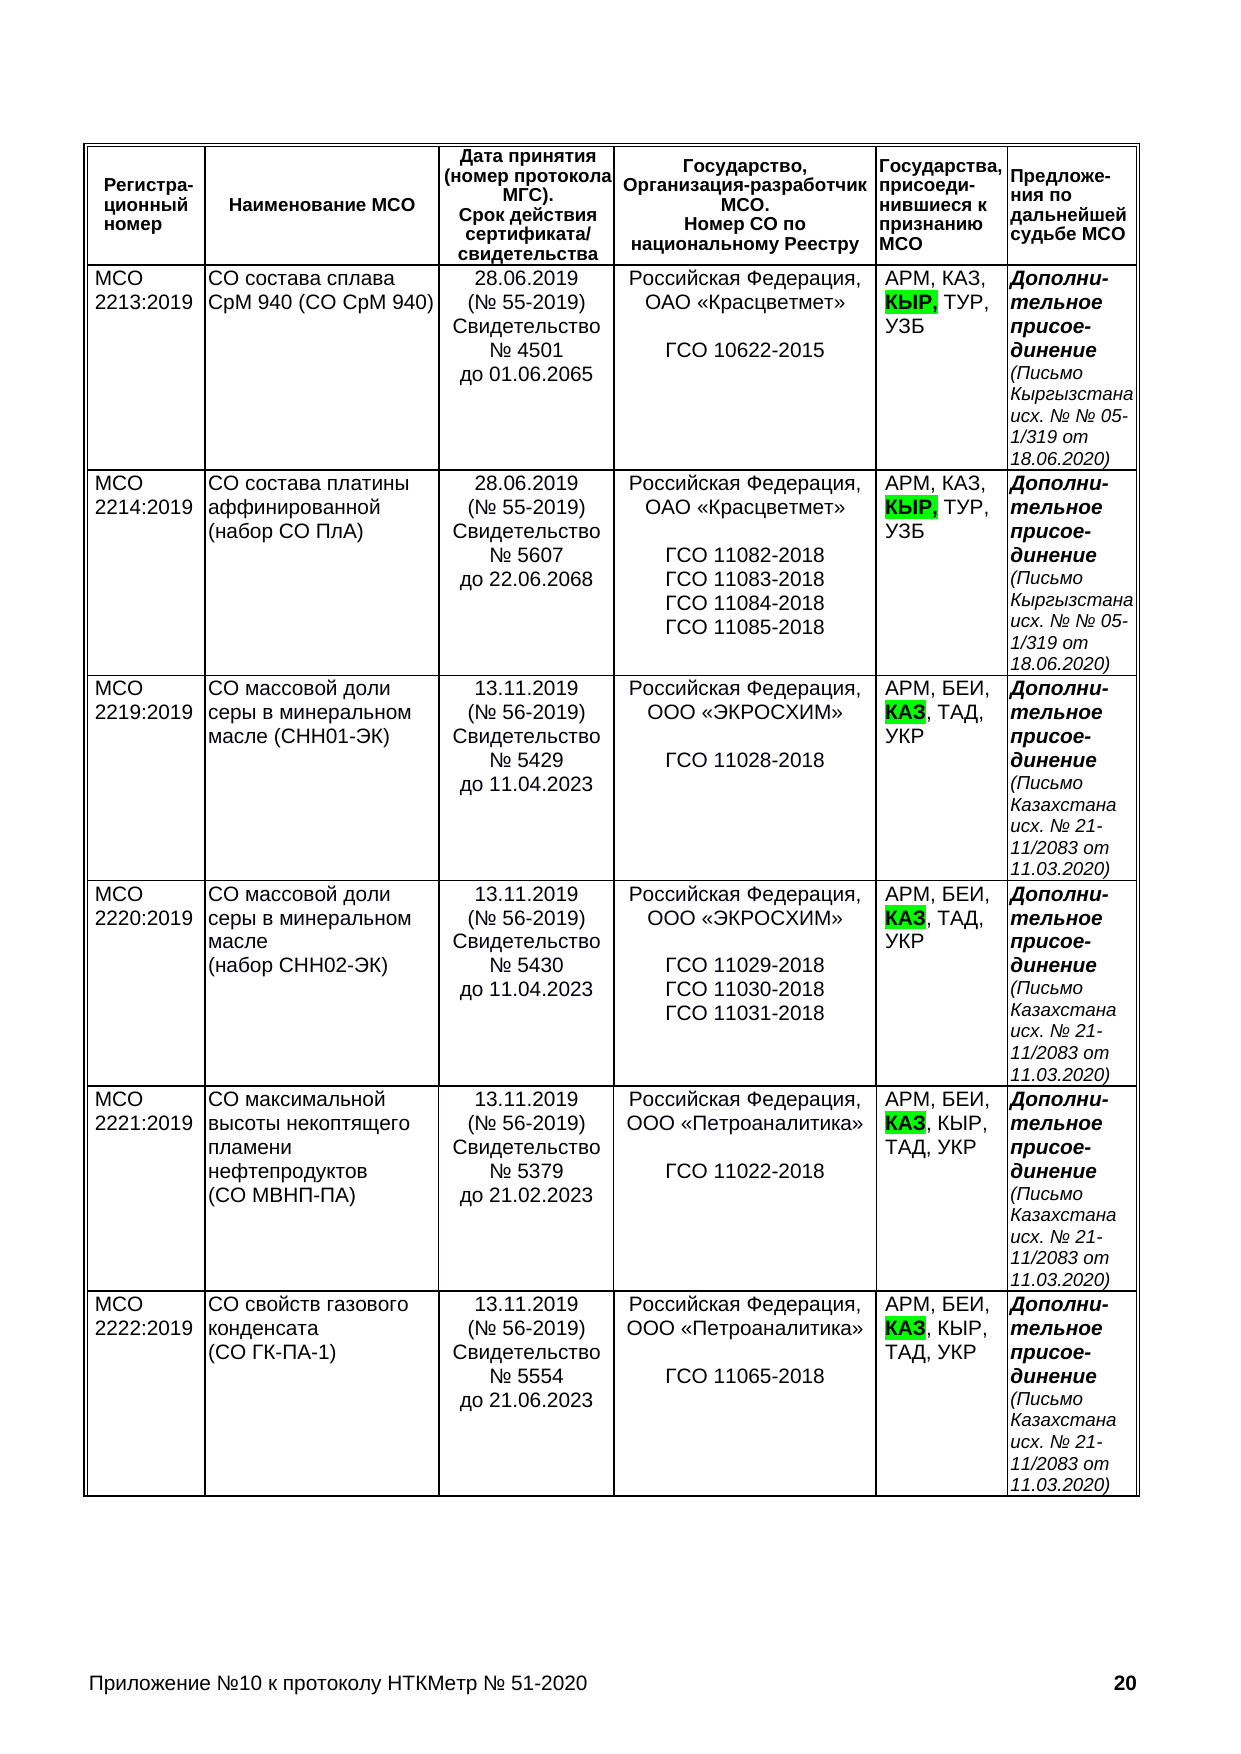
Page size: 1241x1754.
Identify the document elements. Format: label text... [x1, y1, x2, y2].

table_cell СО максимальной высоты некоптящего пламени нефтепродуктов (СО МВНП-ПА) [206, 1087, 438, 1290]
table_cell МСО 2220:2019 [88, 881, 204, 1085]
table_cell Дополни-тельное присое-динение (Письмо Казахстана исх. № 21-11/2083 от 11.03.2020) [1008, 881, 1136, 1085]
table_cell АРМ, БЕИ, КАЗ, КЫР, ТАД, УКР [877, 1292, 1007, 1495]
table_cell МСО 2222:2019 [88, 1292, 204, 1495]
table_cell АРМ, БЕИ, КАЗ, ТАД, УКР [877, 881, 1007, 1085]
table_cell СО состава платины аффинированной (набор СО ПлА) [206, 471, 438, 674]
table_header Наименование МСО [206, 147, 438, 264]
table_cell СО свойств газового конденсата (СО ГК-ПА-1) [206, 1292, 438, 1495]
table_cell Российская Федерация, ООО «ЭКРОСХИМ» ГСО 11029-2018 ГСО 11030-2018 ГСО 11031-2018 [615, 881, 875, 1085]
table_cell СО массовой доли серы в минеральном масле (СНН01-ЭК) [206, 676, 438, 880]
table_cell 13.11.2019 (№ 56-2019) Свидетельство № 5379 до 21.02.2023 [439, 1087, 613, 1290]
table_header Предложе- ния по дальнейшей судьбе МСО [1008, 147, 1136, 264]
table_cell МСО 2219:2019 [88, 676, 204, 880]
table_cell АРМ, БЕИ, КАЗ, ТАД, УКР [877, 676, 1007, 880]
table_cell Дополни-тельное присое-динение (Письмо Казахстана исх. № 21-11/2083 от 11.03.2020) [1008, 676, 1136, 880]
table_cell МСО 2221:2019 [88, 1087, 204, 1290]
table_cell Дополни-тельное присое-динение (Письмо Кыргызстана исх. № № 05-1/319 от 18.06.2020) [1008, 471, 1136, 674]
table_cell МСО 2214:2019 [88, 471, 204, 674]
table_cell 13.11.2019 (№ 56-2019) Свидетельство № 5554 до 21.06.2023 [440, 1292, 613, 1495]
table_cell Российская Федерация, ООО «ЭКРОСХИМ» ГСО 11028-2018 [615, 676, 875, 880]
table_cell Дополни-тельное присое-динение (Письмо Казахстана исх. № 21-11/2083 от 11.03.2020) [1008, 1087, 1136, 1290]
table_cell МСО 2213:2019 [88, 266, 204, 469]
table_cell АРМ, КАЗ, КЫР, ТУР, УЗБ [877, 471, 1007, 674]
table_cell 28.06.2019 (№ 55-2019) Свидетельство № 5607 до 22.06.2068 [440, 471, 613, 674]
table_cell СО массовой доли серы в минеральном масле (набор СНН02-ЭК) [206, 881, 438, 1085]
table_cell Российская Федерация, ООО «Петроаналитика» ГСО 11065-2018 [615, 1292, 875, 1495]
table_header Государства, присоеди-нившиеся к признанию МСО [877, 147, 1007, 264]
table_cell Российская Федерация, ООО «Петроаналитика» ГСО 11022-2018 [614, 1087, 876, 1290]
table_cell Российская Федерация, ОАО «Красцветмет» ГСО 11082-2018 ГСО 11083-2018 ГСО 11084-2018 ГСО 11085-2018 [615, 471, 875, 674]
table_cell Российская Федерация, ОАО «Красцветмет» ГСО 10622-2015 [615, 266, 875, 469]
table_cell 13.11.2019 (№ 56-2019) Свидетельство № 5429 до 11.04.2023 [440, 676, 613, 880]
table_cell 28.06.2019 (№ 55-2019) Свидетельство № 4501 до 01.06.2065 [440, 266, 613, 469]
table_header Государство, Организация-разработчик МСО. Номер СО по национальному Реестру [615, 147, 875, 264]
table_header Регистра-ционный номер [88, 147, 204, 264]
table_cell АРМ, БЕИ, КАЗ, КЫР, ТАД, УКР [877, 1087, 1007, 1290]
table_cell АРМ, КАЗ, КЫР, ТУР, УЗБ [877, 266, 1007, 469]
table_cell Дополни-тельное присое-динение (Письмо Казахстана исх. № 21-11/2083 от 11.03.2020) [1008, 1292, 1136, 1495]
table_header Дата принятия (номер протокола МГС). Срок действия сертификата/ свидетельства [440, 147, 613, 264]
table_cell Дополни-тельное присое-динение (Письмо Кыргызстана исх. № № 05-1/319 от 18.06.2020) [1008, 266, 1136, 469]
table_cell 13.11.2019 (№ 56-2019) Свидетельство № 5430 до 11.04.2023 [440, 881, 613, 1085]
table_cell СО состава сплава СрМ 940 (СО СрМ 940) [206, 266, 438, 469]
